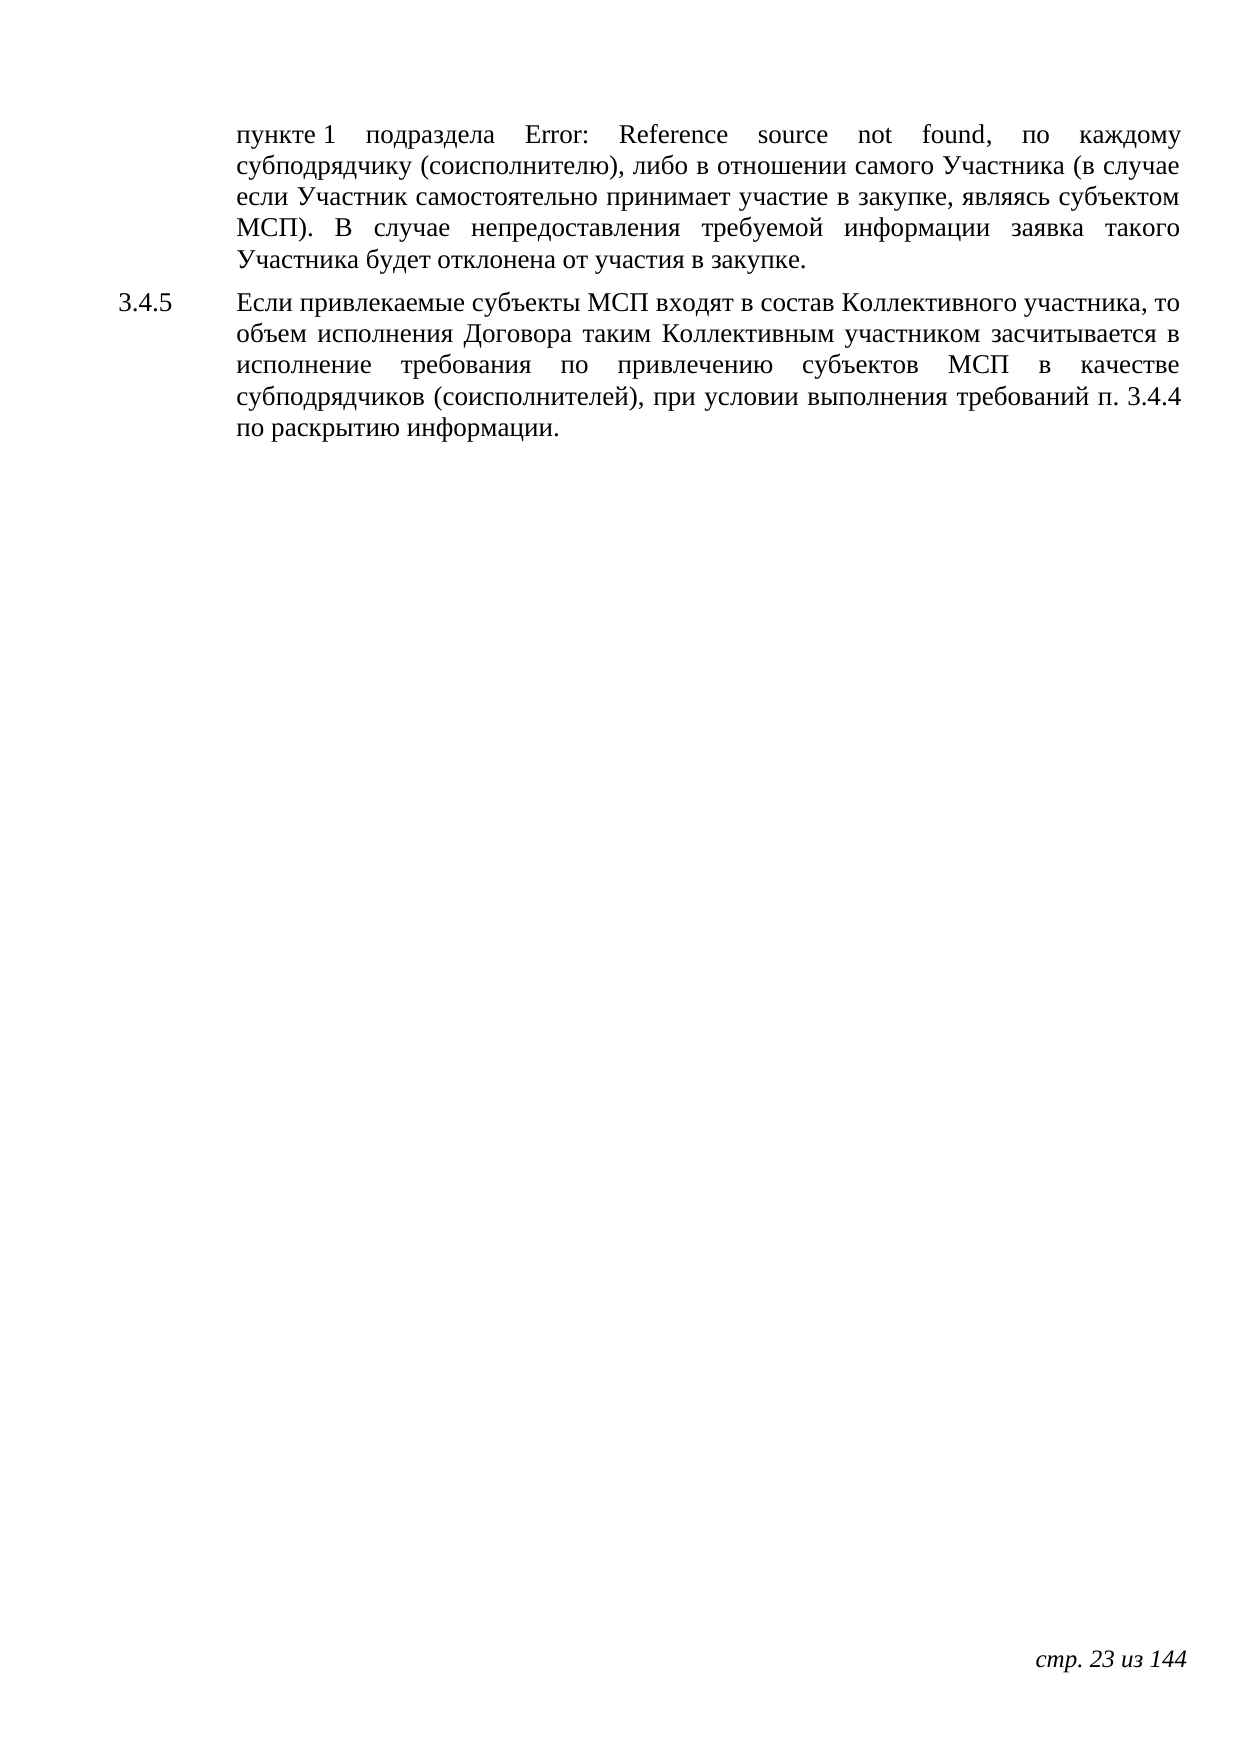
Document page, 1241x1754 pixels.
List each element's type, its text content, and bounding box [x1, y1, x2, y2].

text Если привлекаемые субъекты МСП входят в состав Коллективного участника, то объем исполнения Договора таким Коллективным участником засчитывается в исполнение требования по привлечению субъектов МСП в качестве субподрядчиков (соисполнителей), при условии выполнения требований п. 3.4.4 по раскрытию информации. [118, 286, 1181, 442]
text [118, 118, 1181, 274]
